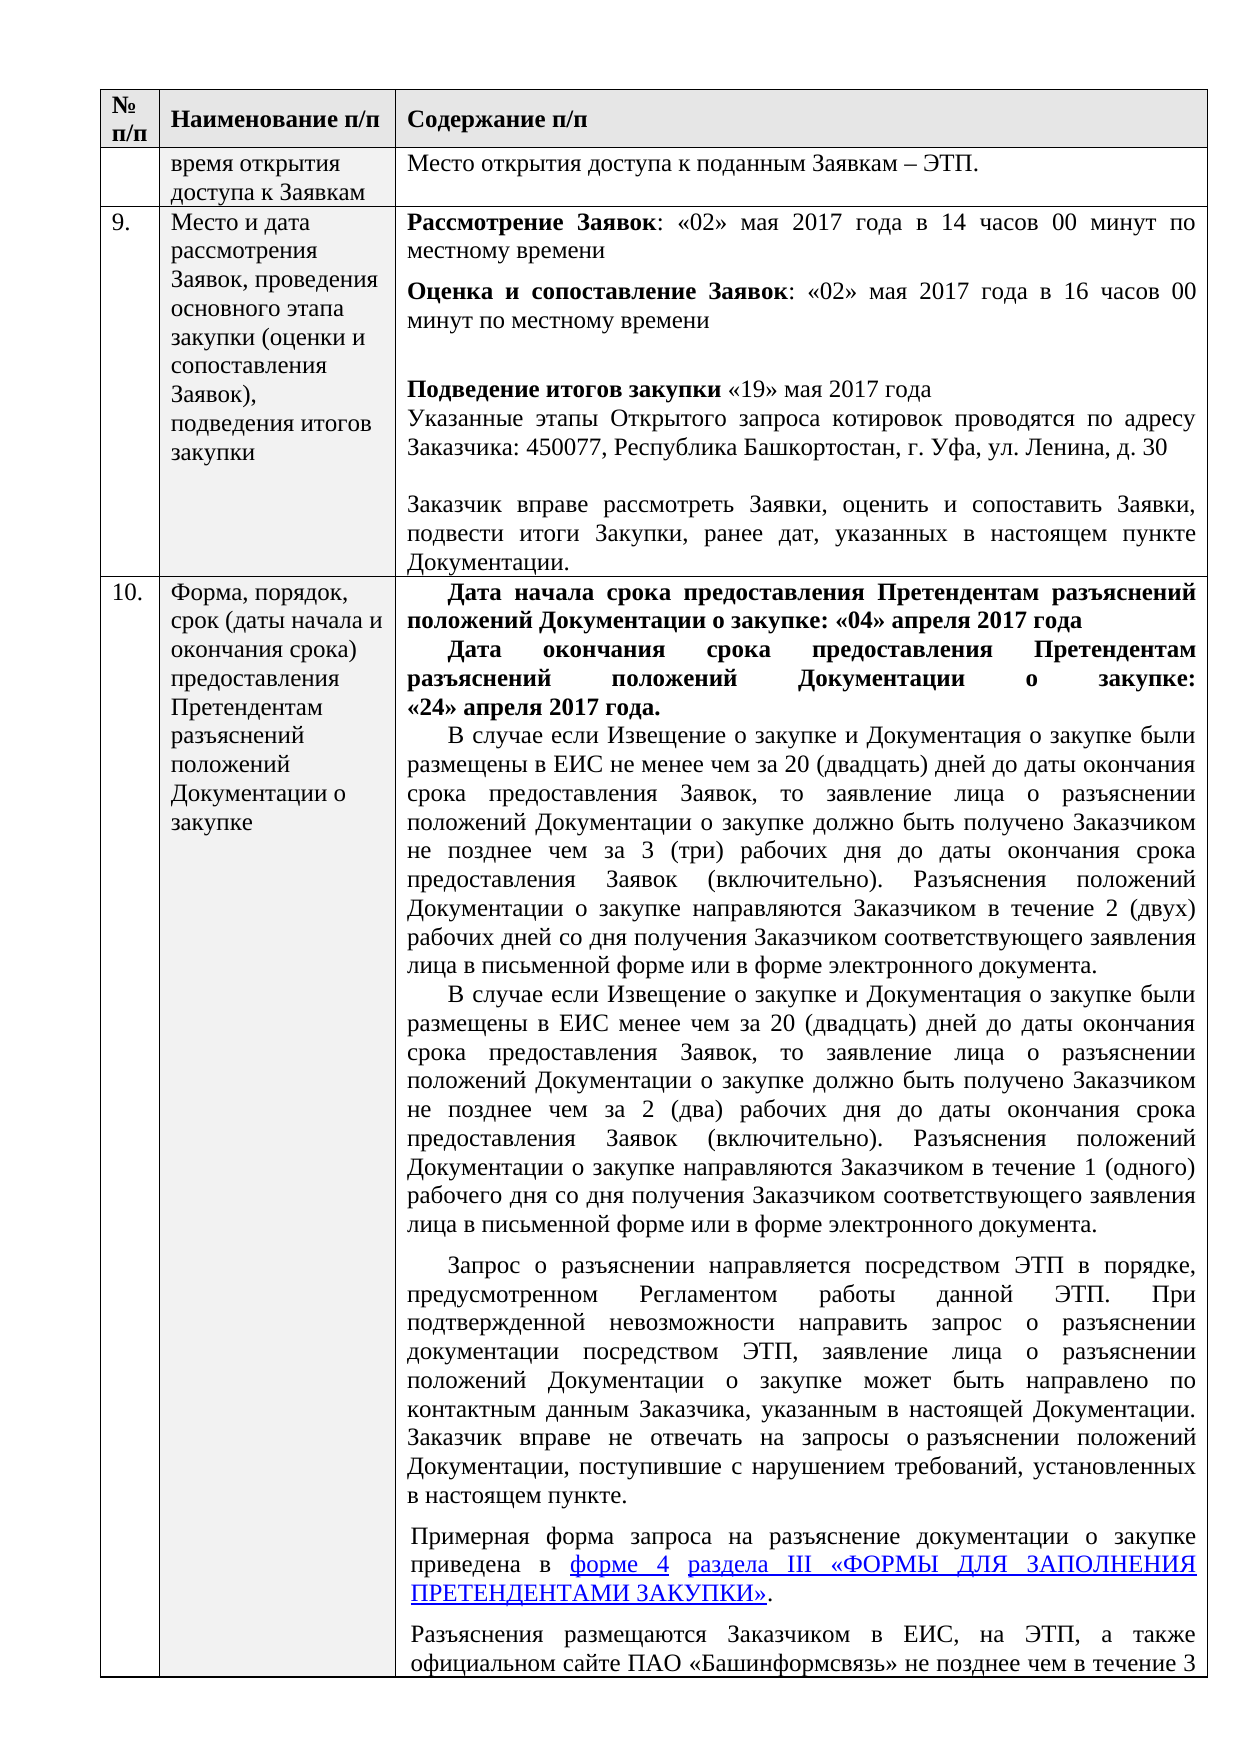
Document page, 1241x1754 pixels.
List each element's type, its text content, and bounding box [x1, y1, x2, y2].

table_header Содержание п/п [396, 90, 1207, 147]
table_header Наименование п/п [160, 90, 395, 147]
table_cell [396, 148, 1207, 206]
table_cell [160, 148, 395, 206]
table_cell [101, 207, 159, 576]
table_cell [101, 148, 159, 206]
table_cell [396, 577, 1207, 1676]
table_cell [160, 577, 395, 1676]
table_cell Рассмотрение Заявок: «02» мая 2017 года в 14 часов 00 минут по местному времени Оценка и сопоставление Заявок: «02» мая 2017 года в 16 часов 00 минут по местному времени Подведение итогов закупки «19» мая 2017 года Указанные этапы Открытого запроса котировок проводятся по адресу Заказчика: 450077, Республика Башкортостан, г. Уфа, ул. Ленина, д. 30 Заказчик вправе рассмотреть Заявки, оценить и сопоставить Заявки, подвести итоги Закупки, ранее дат, указанных в настоящем пункте Документации. [396, 207, 1207, 576]
table_cell [101, 577, 159, 1676]
table_cell Место и дата рассмотрения Заявок, проведения основного этапа закупки (оценки и сопоставления Заявок), подведения итогов закупки [160, 207, 395, 576]
table_header № п/п [101, 90, 159, 147]
